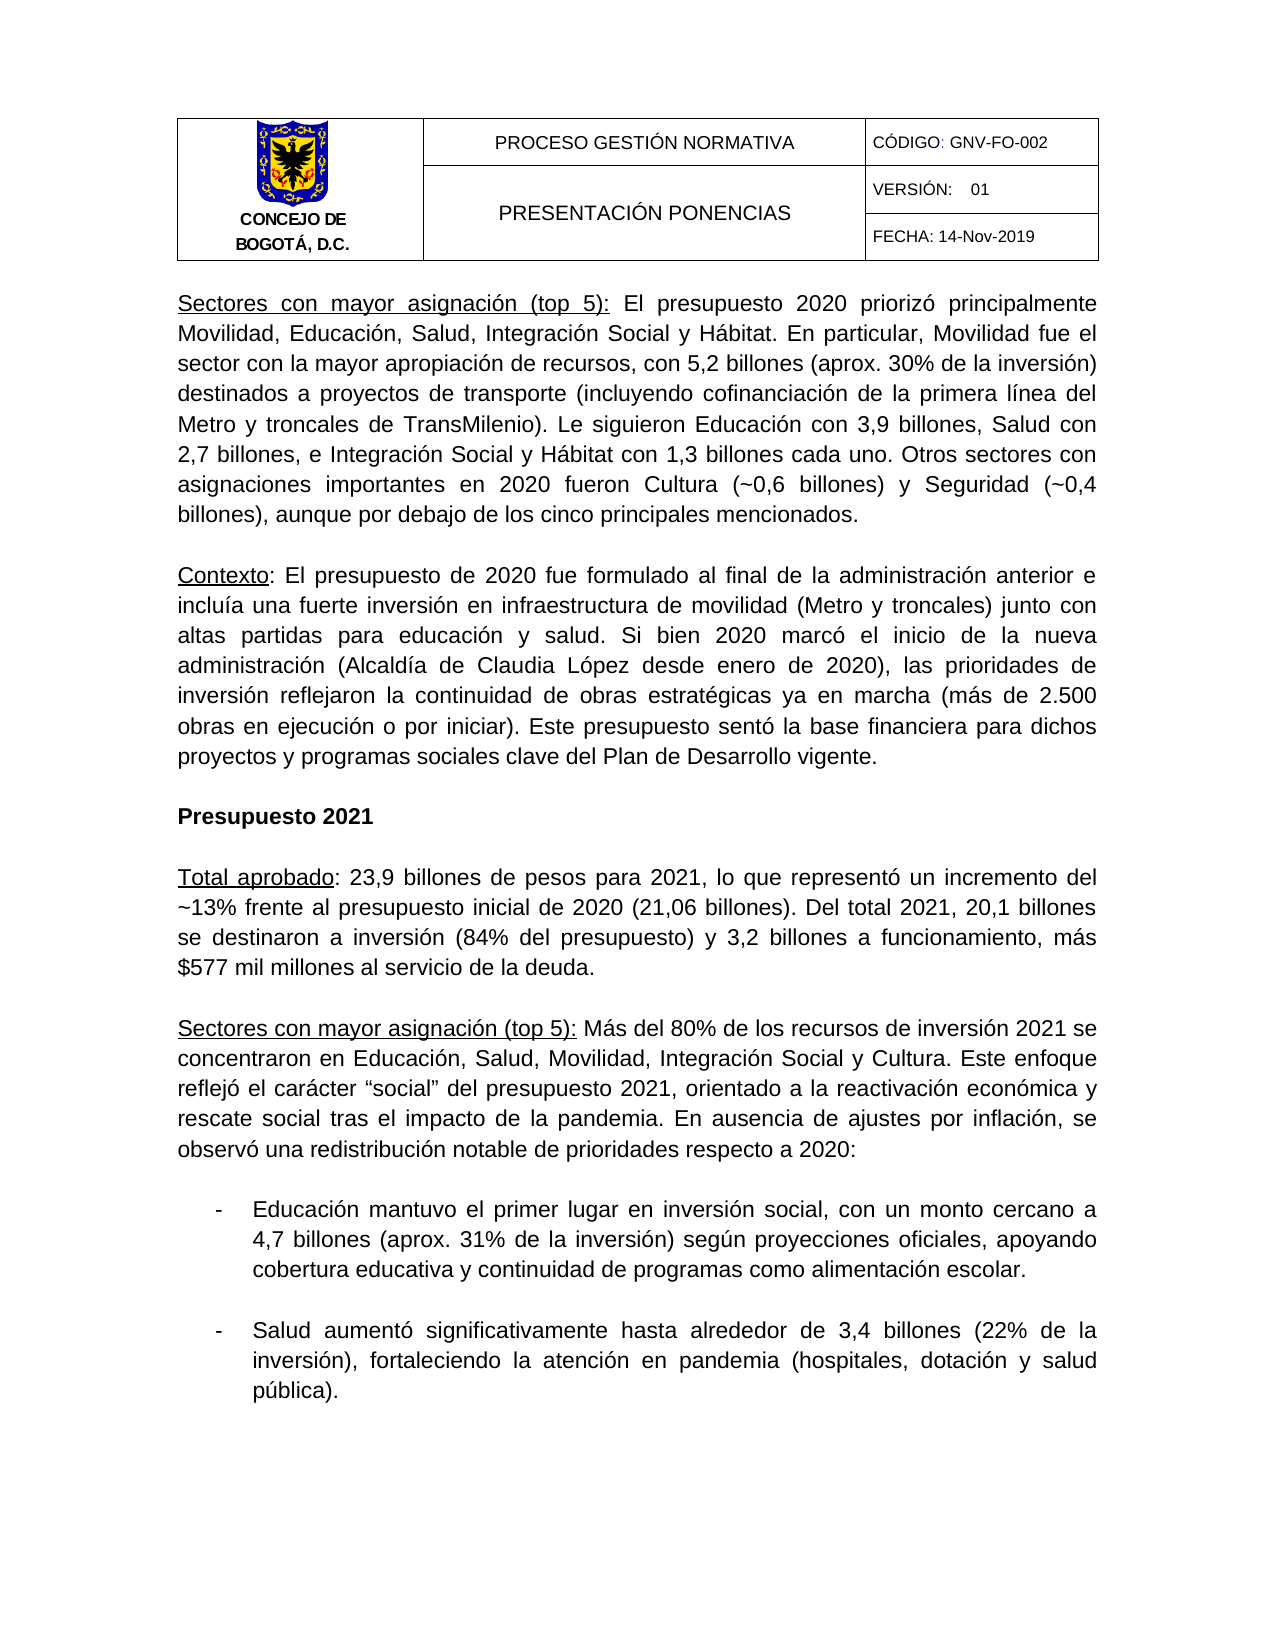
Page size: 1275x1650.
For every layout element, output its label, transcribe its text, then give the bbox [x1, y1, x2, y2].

list Salud aumentó significativamente hasta alrededor de 3,4 billones (22% de la inversión), fortaleciendo la atención en pandemia (hospitales, dotación y salud pública). [215, 1317, 1098, 1404]
list Educación mantuvo el primer lugar en inversión social, con un monto cercano a 4,7 billones (aprox. 31% de la inversión) según proyecciones oficiales, apoyando cobertura educativa y continuidad de programas como alimentación escolar. [215, 1196, 1098, 1283]
text Presupuesto 2021 [177, 803, 1098, 830]
text Total aprobado: 23,9 billones de pesos para 2021, lo que representó un incremento del ~13% frente al presupuesto inicial de 2020 (21,06 billones). Del total 2021, 20,1 billones se destinaron a inversión (84% del presupuesto) y 3,2 billones a funcionamiento, más $577 mil millones al servicio de la deuda. [177, 864, 1098, 981]
text Sectores con mayor asignación (top 5): Más del 80% de los recursos de inversión 2021 se concentraron en Educación, Salud, Movilidad, Integración Social y Cultura. Este enfoque reflejó el carácter “social” del presupuesto 2021, orientado a la reactivación económica y rescate social tras el impacto de la pandemia. En ausencia de ajustes por inflación, se observó una redistribución notable de prioridades respecto a 2020: [177, 1015, 1098, 1162]
text Sectores con mayor asignación (top 5): El presupuesto 2020 priorizó principalmente Movilidad, Educación, Salud, Integración Social y Hábitat. En particular, Movilidad fue el sector con la mayor apropiación de recursos, con 5,2 billones (aprox. 30% de la inversión) destinados a proyectos de transporte (incluyendo cofinanciación de la primera línea del Metro y troncales de TransMilenio). Le siguieron Educación con 3,9 billones, Salud con 2,7 billones, e Integración Social y Hábitat con 1,3 billones cada uno. Otros sectores con asignaciones importantes en 2020 fueron Cultura (~0,6 billones) y Seguridad (~0,4 billones), aunque por debajo de los cinco principales mencionados. [177, 290, 1098, 528]
text Contexto: El presupuesto de 2020 fue formulado al final de la administración anterior e incluía una fuerte inversión en infraestructura de movilidad (Metro y troncales) junto con altas partidas para educación y salud. Si bien 2020 marcó el inicio de la nueva administración (Alcaldía de Claudia López desde enero de 2020), las prioridades de inversión reflejaron la continuidad de obras estratégicas ya en marcha (más de 2.500 obras en ejecución o por iniciar). Este presupuesto sentó la base financiera para dichos proyectos y programas sociales clave del Plan de Desarrollo vigente. [177, 562, 1098, 769]
